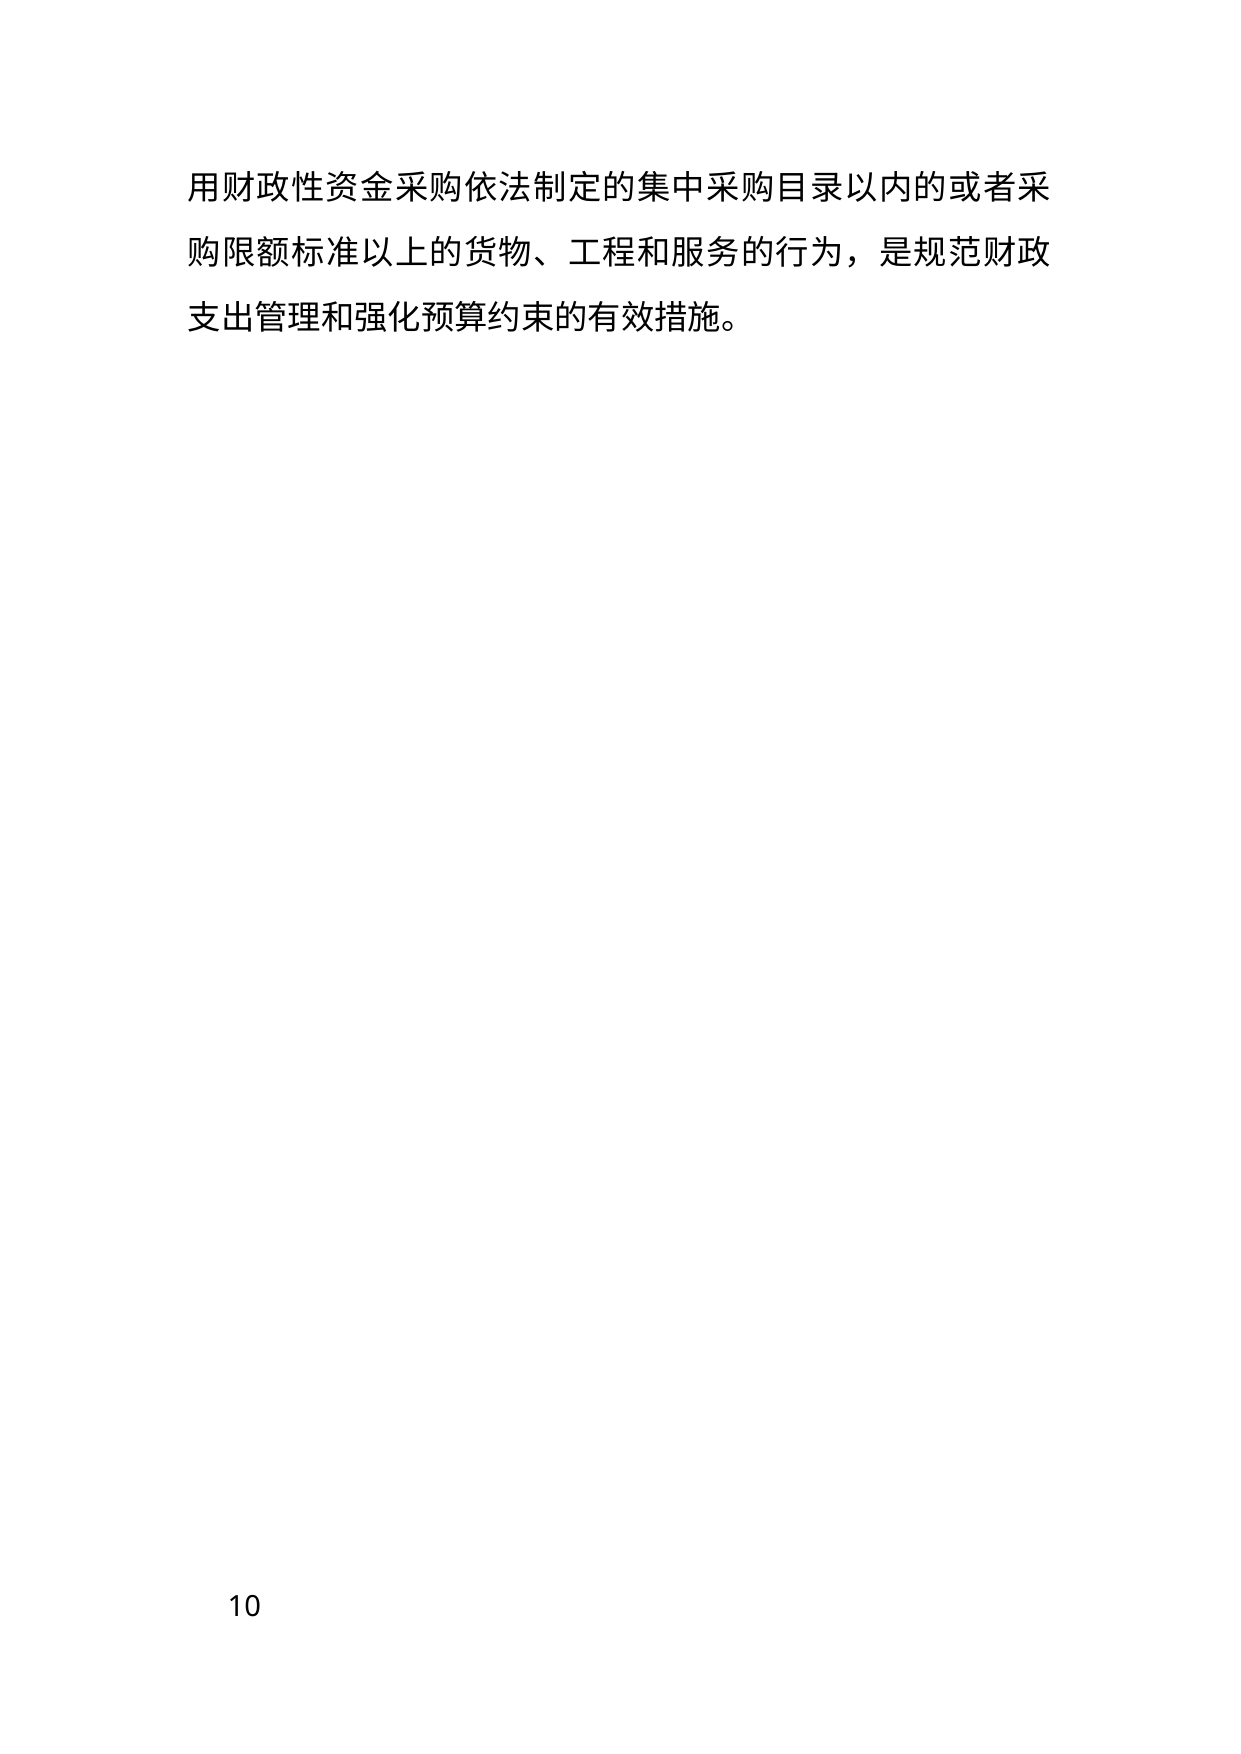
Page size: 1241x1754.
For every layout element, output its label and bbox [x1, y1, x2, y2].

text [187, 153, 1053, 348]
